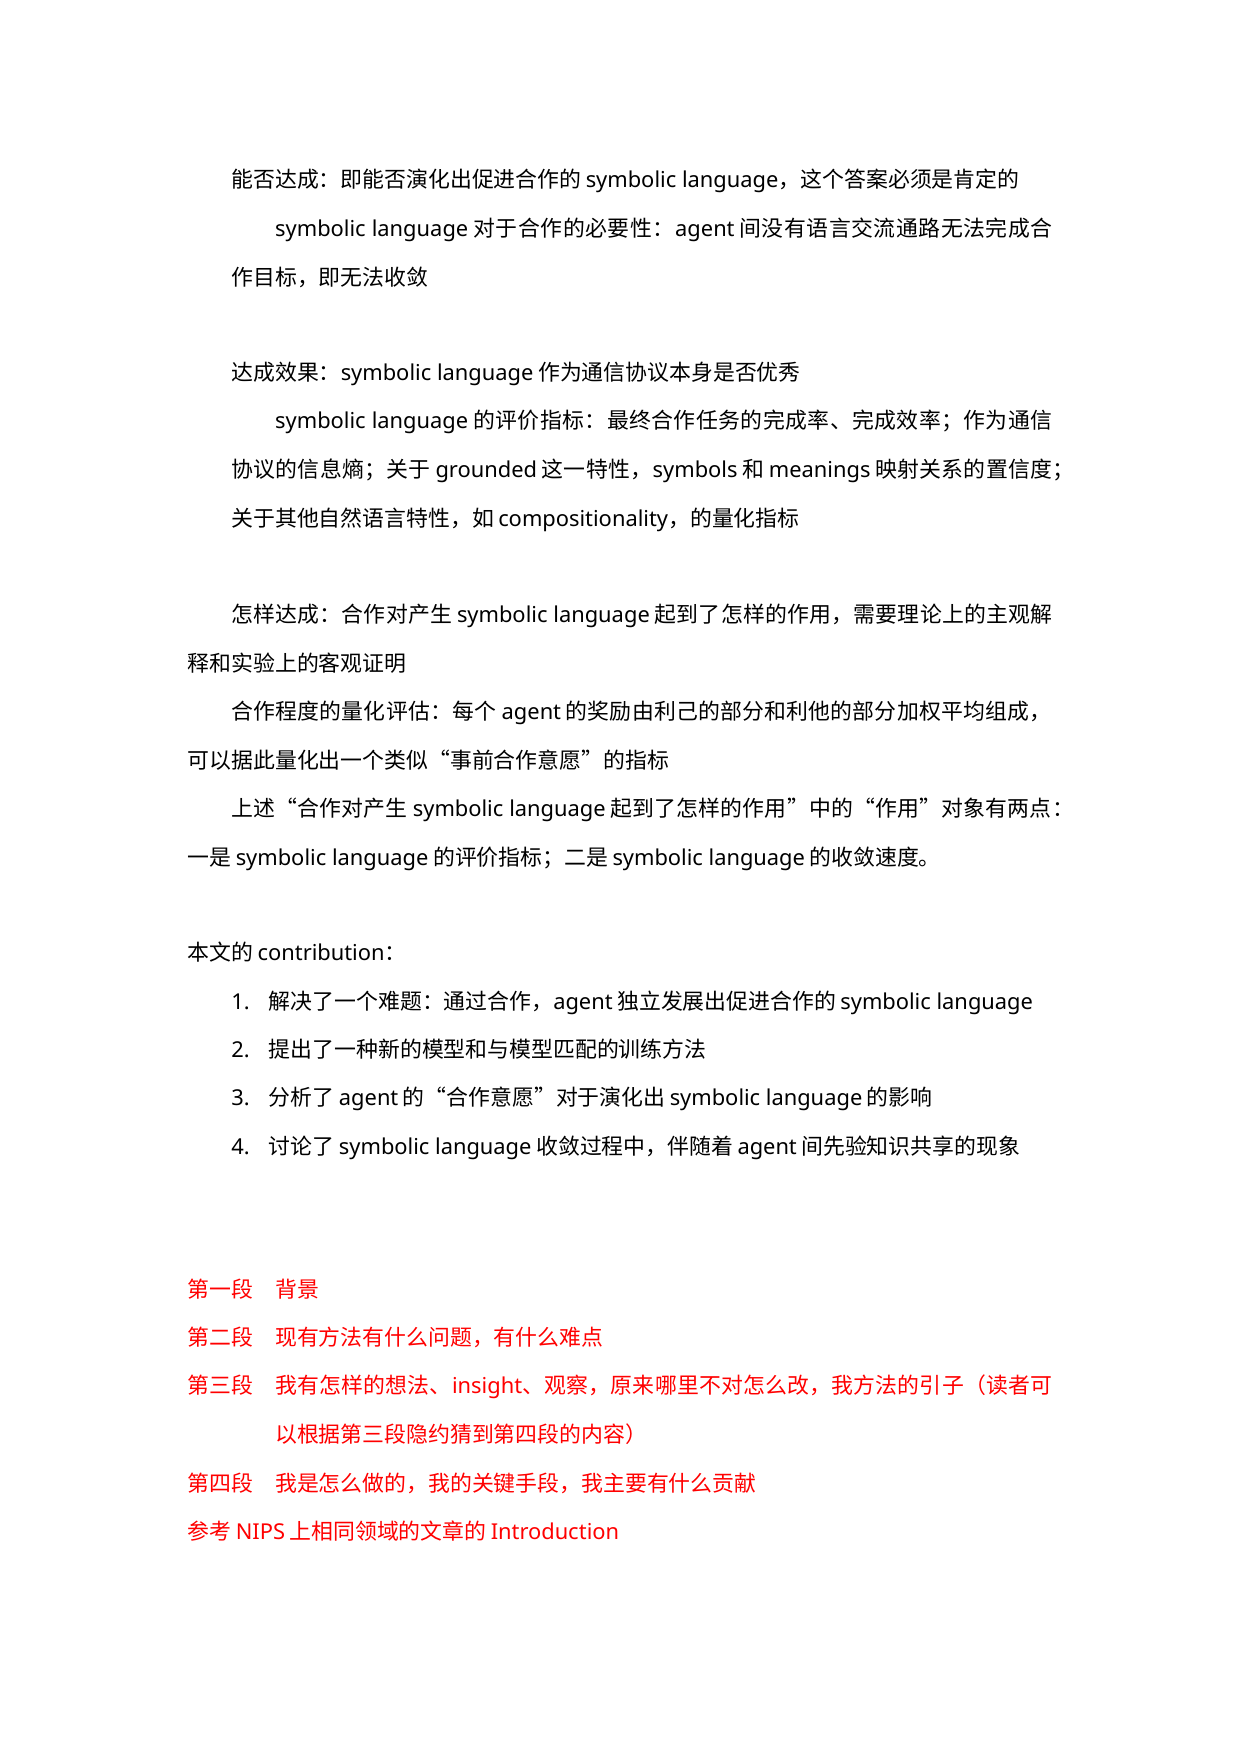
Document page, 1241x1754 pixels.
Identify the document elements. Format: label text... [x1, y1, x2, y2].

text 能否达成：即能否演化出促进合作的symbolic language，这个答案必须是肯定的 [187, 162, 1053, 194]
text 达成效果：symbolic language作为通信协议本身是否优秀 [187, 355, 1053, 387]
list 现有方法有什么问题，有什么难点 [187, 1320, 1053, 1352]
list 我是怎么做的，我的关键手段，我主要有什么贡献 [187, 1465, 1053, 1498]
list 背景 [187, 1271, 1053, 1304]
text 合作程度的量化评估：每个agent的奖励由利己的部分和利他的部分加权平均组成，可以据此量化出一个类似“事前合作意愿”的指标 [187, 693, 1053, 775]
text 怎样达成：合作对产生symbolic language起到了怎样的作用，需要理论上的主观解释和实验上的客观证明 [187, 596, 1053, 678]
text symbolic language对于合作的必要性：agent间没有语言交流通路无法完成合作目标，即无法收敛 [231, 210, 1053, 292]
text 本文的contribution： [187, 935, 1053, 967]
text 上述“合作对产生symbolic language起到了怎样的作用”中的“作用”对象有两点：一是symbolic language的评价指标；二是symbolic language的收敛速度。 [187, 791, 1053, 872]
text symbolic language的评价指标：最终合作任务的完成率、完成效率；作为通信协议的信息熵；关于grounded这一特性，symbols和meanings映射关系的置信度；关于其他自然语言特性，如compositionality，的量化指标 [231, 403, 1053, 533]
list 分析了agent的“合作意愿”对于演化出symbolic language的影响 [231, 1080, 1053, 1112]
list 提出了一种新的模型和与模型匹配的训练方法 [231, 1032, 1053, 1064]
list 讨论了symbolic language收敛过程中，伴随着agent间先验知识共享的现象 [231, 1128, 1053, 1161]
list 我有怎样的想法、insight、观察，原来哪里不对怎么改，我方法的引子（读者可以根据第三段隐约猜到第四段的内容） [187, 1368, 1053, 1449]
list 解决了一个难题：通过合作，agent独立发展出促进合作的symbolic language [231, 983, 1053, 1016]
text 参考NIPS上相同领域的文章的Introduction [187, 1513, 1053, 1546]
